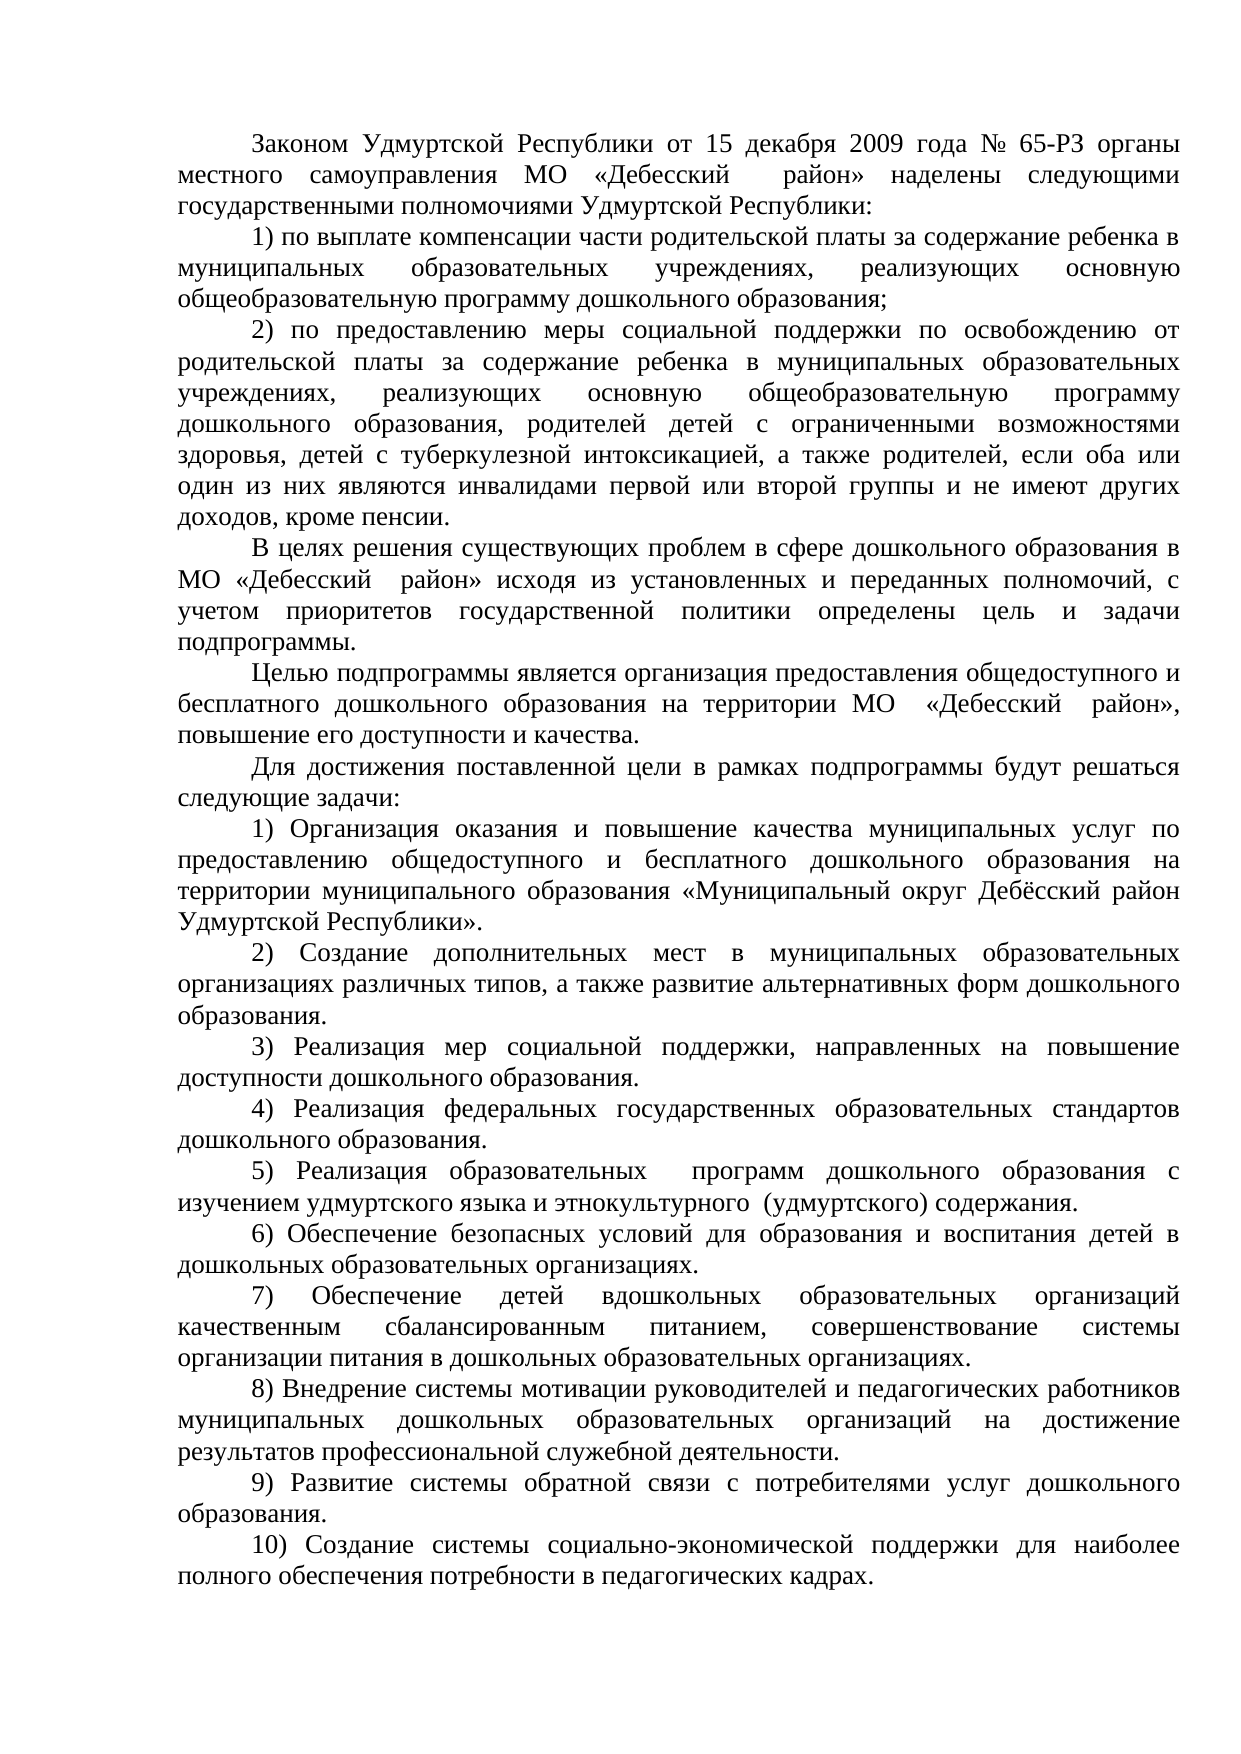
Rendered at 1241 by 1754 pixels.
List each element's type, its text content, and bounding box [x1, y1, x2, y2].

list 4) Реализация федеральных государственных образовательных стандартов дошкольного образования. [177, 1092, 1181, 1154]
list 7) Обеспечение детей вдошкольных образовательных организаций качественным сбалансированным питанием, совершенствование системы организации питания в дошкольных образовательных организациях. [177, 1279, 1181, 1372]
list 10) Создание системы социально-экономической поддержки для наиболее полного обеспечения потребности в педагогических кадрах. [177, 1528, 1181, 1591]
list 5) Реализация образовательных программ дошкольного образования с изучением удмуртского языка и этнокультурного (удмуртского) содержания. [177, 1154, 1181, 1217]
list 3) Реализация мер социальной поддержки, направленных на повышение доступности дошкольного образования. [177, 1030, 1181, 1092]
text Законом Удмуртской Республики от 15 декабря 2009 года № 65-РЗ органы местного самоуправления МО «Дебесский район» наделены следующими государственными полномочиями Удмуртской Республики: [177, 127, 1181, 220]
text 1) по выплате компенсации части родительской платы за содержание ребенка в муниципальных образовательных учреждениях, реализующих основную общеобразовательную программу дошкольного образования; [177, 220, 1181, 313]
text Целью подпрограммы является организация предоставления общедоступного и бесплатного дошкольного образования на территории МО «Дебесский район», повышение его доступности и качества. [177, 656, 1181, 749]
list 8) Внедрение системы мотивации руководителей и педагогических работников муниципальных дошкольных образовательных организаций на достижение результатов профессиональной служебной деятельности. [177, 1372, 1181, 1466]
text Для достижения поставленной цели в рамках подпрограммы будут решаться следующие задачи: [177, 749, 1181, 812]
list 9) Развитие системы обратной связи с потребителями услуг дошкольного образования. [177, 1466, 1181, 1528]
list 6) Обеспечение безопасных условий для образования и воспитания детей в дошкольных образовательных организациях. [177, 1217, 1181, 1279]
text 2) по предоставлению меры социальной поддержки по освобождению от родительской платы за содержание ребенка в муниципальных образовательных учреждениях, реализующих основную общеобразовательную программу дошкольного образования, родителей детей с ограниченными возможностями здоровья, детей с туберкулезной интоксикацией, а также родителей, если оба или один из них являются инвалидами первой или второй группы и не имеют других доходов, кроме пенсии. [177, 313, 1181, 532]
list 1) Организация оказания и повышение качества муниципальных услуг по предоставлению общедоступного и бесплатного дошкольного образования на территории муниципального образования «Муниципальный округ Дебёсский район Удмуртской Республики». [177, 812, 1181, 936]
text В целях решения существующих проблем в сфере дошкольного образования в МО «Дебесский район» исходя из установленных и переданных полномочий, с учетом приоритетов государственной политики определены цель и задачи подпрограммы. [177, 532, 1181, 656]
list 2) Создание дополнительных мест в муниципальных образовательных организациях различных типов, а также развитие альтернативных форм дошкольного образования. [177, 936, 1181, 1030]
